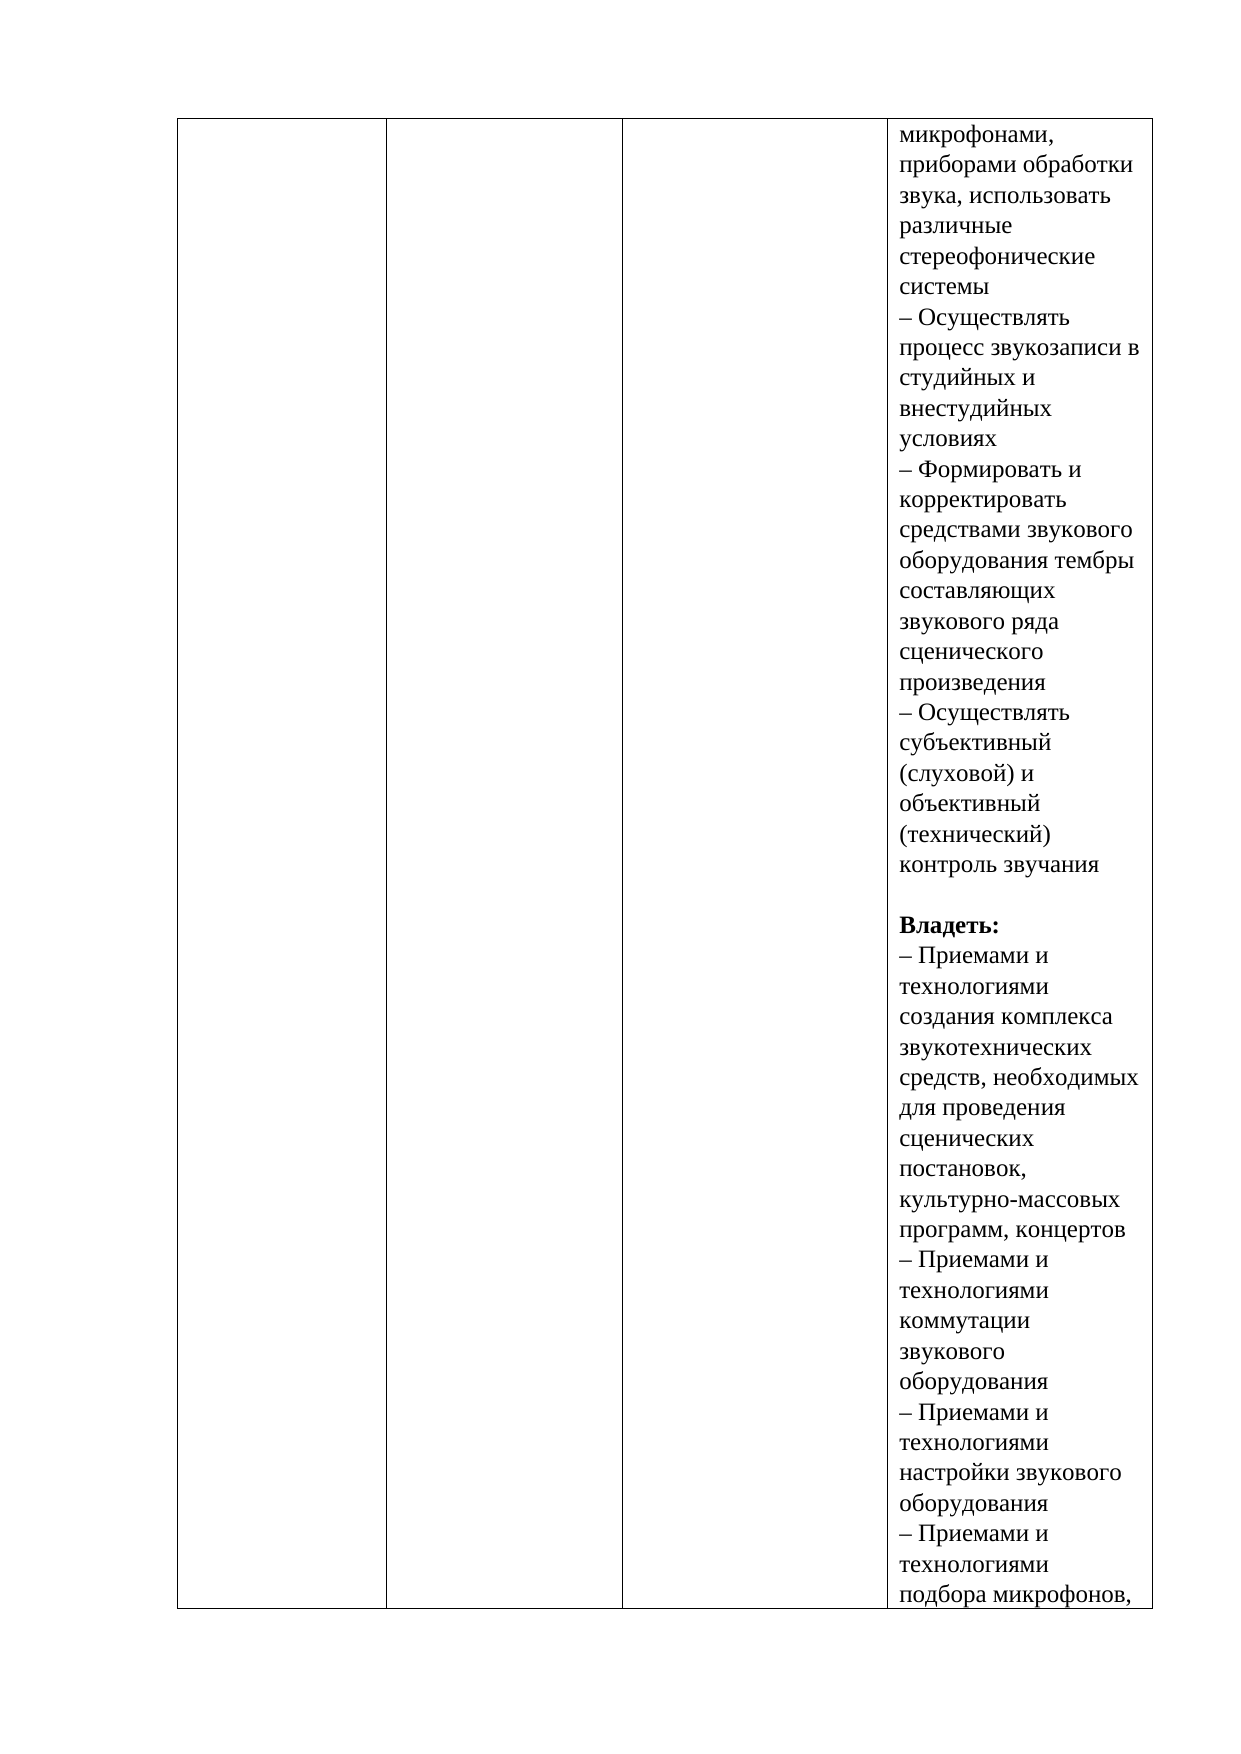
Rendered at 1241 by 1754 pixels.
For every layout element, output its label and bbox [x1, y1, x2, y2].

table_header [178, 119, 386, 1608]
table_header [888, 119, 1152, 1608]
table_header [387, 119, 622, 1608]
table_header [623, 119, 887, 1608]
